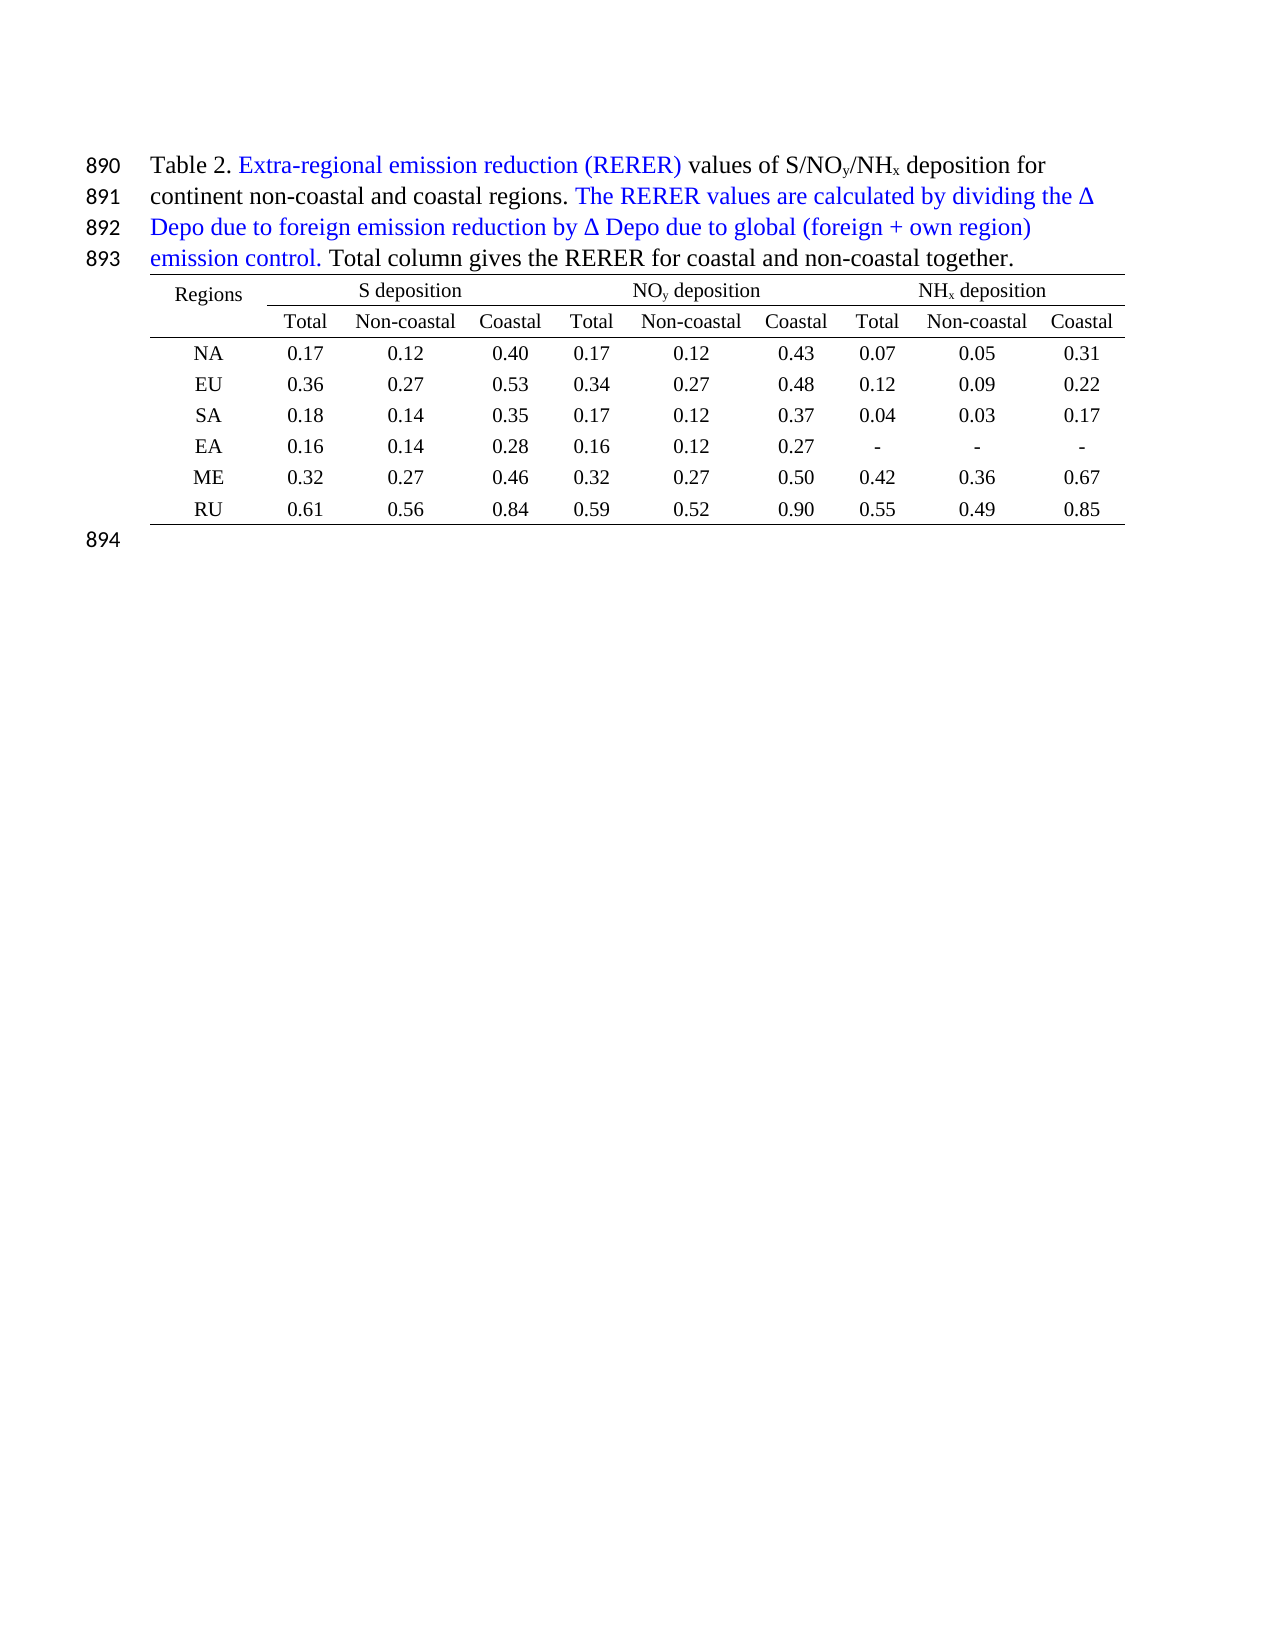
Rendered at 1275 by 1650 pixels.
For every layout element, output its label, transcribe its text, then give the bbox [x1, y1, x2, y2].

table_cell 0.14 [344, 430, 467, 462]
table_cell 0.12 [630, 399, 753, 430]
table_cell 0.12 [630, 338, 753, 368]
table_cell 0.12 [344, 338, 467, 368]
table_cell 0.04 [839, 399, 915, 430]
table_header NHx deposition [839, 275, 1125, 305]
table_cell 0.27 [753, 430, 839, 462]
table_cell 0.53 [467, 368, 553, 399]
table_cell 0.14 [344, 399, 467, 430]
table_cell 0.03 [915, 399, 1038, 430]
table_header S deposition [267, 275, 553, 305]
table_cell - [839, 430, 915, 462]
table_cell 0.05 [915, 338, 1038, 368]
table_cell 0.40 [467, 338, 553, 368]
table_cell 0.56 [344, 493, 467, 524]
table_cell 0.55 [839, 493, 915, 524]
table_cell 0.27 [630, 462, 753, 493]
table_cell 0.36 [267, 368, 344, 399]
table_cell 0.42 [839, 462, 915, 493]
table_cell 0.18 [267, 399, 344, 430]
table_cell 0.34 [554, 368, 629, 399]
table_cell 0.27 [344, 462, 467, 493]
table_cell Non-coastal [630, 306, 753, 337]
table_cell 0.17 [554, 399, 629, 430]
table_cell 0.27 [630, 368, 753, 399]
table_cell Non-coastal [344, 306, 467, 337]
table_cell 0.09 [915, 368, 1038, 399]
table_cell Total [267, 306, 344, 337]
table_cell 0.61 [267, 493, 344, 524]
table_cell EA [150, 430, 267, 462]
table_cell 0.48 [753, 368, 839, 399]
table_cell 0.16 [554, 430, 629, 462]
table_cell 0.36 [915, 462, 1038, 493]
table_cell 0.59 [554, 493, 629, 524]
table_cell 0.90 [753, 493, 839, 524]
table_cell 0.28 [467, 430, 553, 462]
table_cell 0.17 [267, 338, 344, 368]
table_cell 0.22 [1039, 368, 1125, 399]
table_cell RU [150, 493, 267, 524]
table_cell 0.16 [267, 430, 344, 462]
text Table 2. Extra-regional emission reduction (RERER) values of S/NOy/NHx deposition for continent non-coastal and coastal regions. The RERER values are calculated by dividing the ∆ Depo due to foreign emission reduction by ∆ Depo due to global (foreign + own region) emission control. Total column gives the RERER for coastal and non-coastal together. [150, 150, 1125, 272]
table_cell 0.17 [1039, 399, 1125, 430]
table_cell Total [554, 306, 629, 337]
table_cell Coastal [1039, 306, 1125, 337]
table_cell NA [150, 338, 267, 368]
table_cell 0.50 [753, 462, 839, 493]
table_cell 0.17 [554, 338, 629, 368]
table_cell Coastal [467, 306, 553, 337]
table_cell ME [150, 462, 267, 493]
table_cell 0.85 [1039, 493, 1125, 524]
table_cell Non-coastal [915, 306, 1038, 337]
table_cell Coastal [753, 306, 839, 337]
table_cell 0.52 [630, 493, 753, 524]
table_cell 0.12 [630, 430, 753, 462]
table_cell 0.27 [344, 368, 467, 399]
table_cell 0.32 [267, 462, 344, 493]
table_cell 0.32 [554, 462, 629, 493]
table_cell 0.12 [839, 368, 915, 399]
table_header NOy deposition [554, 275, 839, 305]
table_cell 0.49 [915, 493, 1038, 524]
table_cell 0.37 [753, 399, 839, 430]
table_cell 0.67 [1039, 462, 1125, 493]
table_cell Total [839, 306, 915, 337]
table_cell 0.07 [839, 338, 915, 368]
table_cell EU [150, 368, 267, 399]
table_cell 0.84 [467, 493, 553, 524]
table_cell 0.46 [467, 462, 553, 493]
table_cell 0.43 [753, 338, 839, 368]
table_cell - [915, 430, 1038, 462]
table_header Regions [150, 275, 267, 337]
table_cell SA [150, 399, 267, 430]
table_cell - [1039, 430, 1125, 462]
table_cell 0.35 [467, 399, 553, 430]
table_cell 0.31 [1039, 338, 1125, 368]
